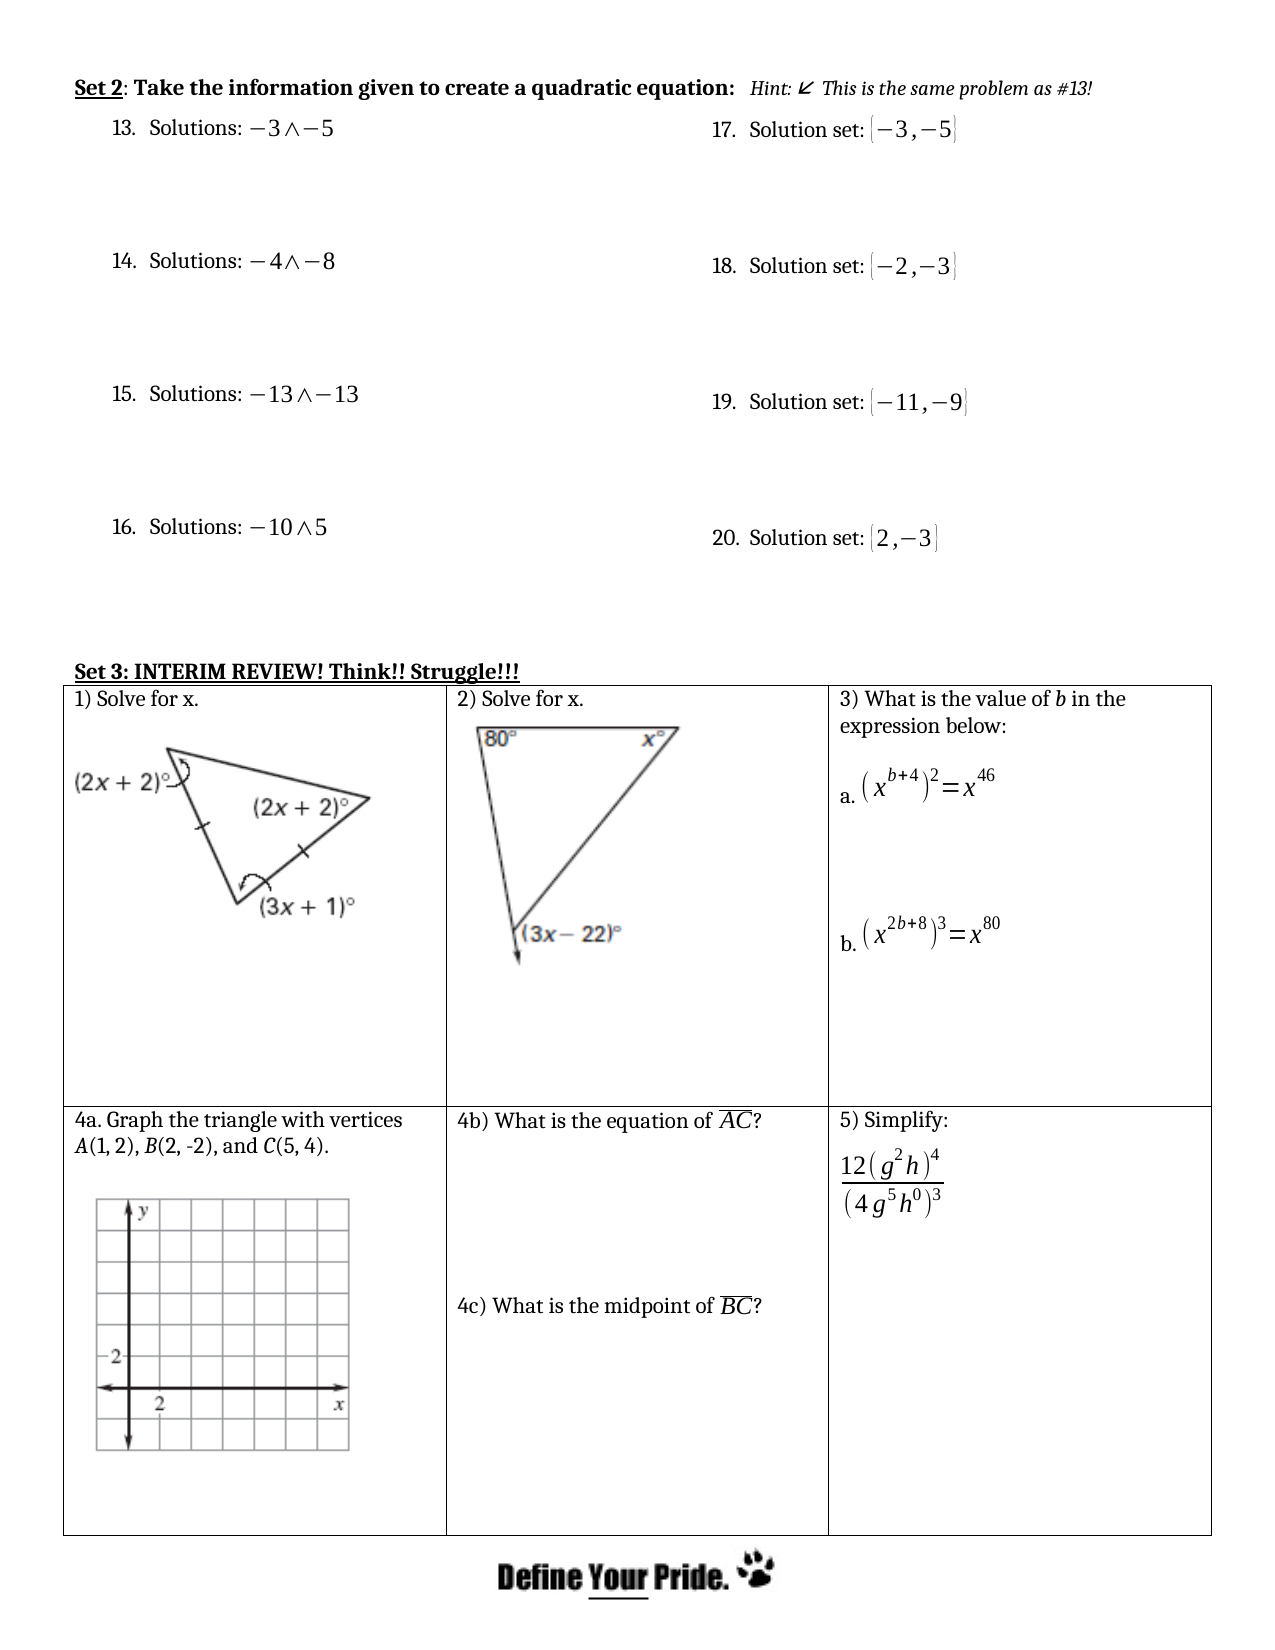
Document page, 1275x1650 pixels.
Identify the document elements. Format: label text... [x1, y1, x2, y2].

list Solution set: [712, 251, 1200, 281]
list Solutions: [112, 513, 600, 541]
table_cell 4b) What is the equation of ? 4c) What is the midpoint of ? [447, 1107, 828, 1535]
picture [93, 1194, 353, 1456]
list Solutions: [112, 381, 600, 408]
table_header 2) Solve for x. [447, 686, 828, 1106]
table_cell 4a. Graph the triangle with vertices A(1, 2), B(2, -2), and C(5, 4). [64, 1107, 446, 1535]
picture [71, 737, 375, 923]
list Solution set: [712, 523, 1200, 553]
text Set 3: INTERIM REVIEW! Think!! Struggle!!! [75, 659, 1200, 685]
list Solutions: [112, 114, 600, 142]
list Solution set: [712, 114, 1200, 145]
table_cell 5) Simplify: [829, 1107, 1211, 1535]
picture [493, 1546, 783, 1603]
table_header 3) What is the value of b in the expression below: a. b. [829, 686, 1211, 1106]
list Solution set: [712, 387, 1200, 417]
table_header 1) Solve for x. [64, 686, 446, 1106]
text Set 2: Take the information given to create a quadratic equation: Hint: This is the same problem as #13! [75, 75, 1200, 101]
list Solutions: [112, 247, 600, 275]
